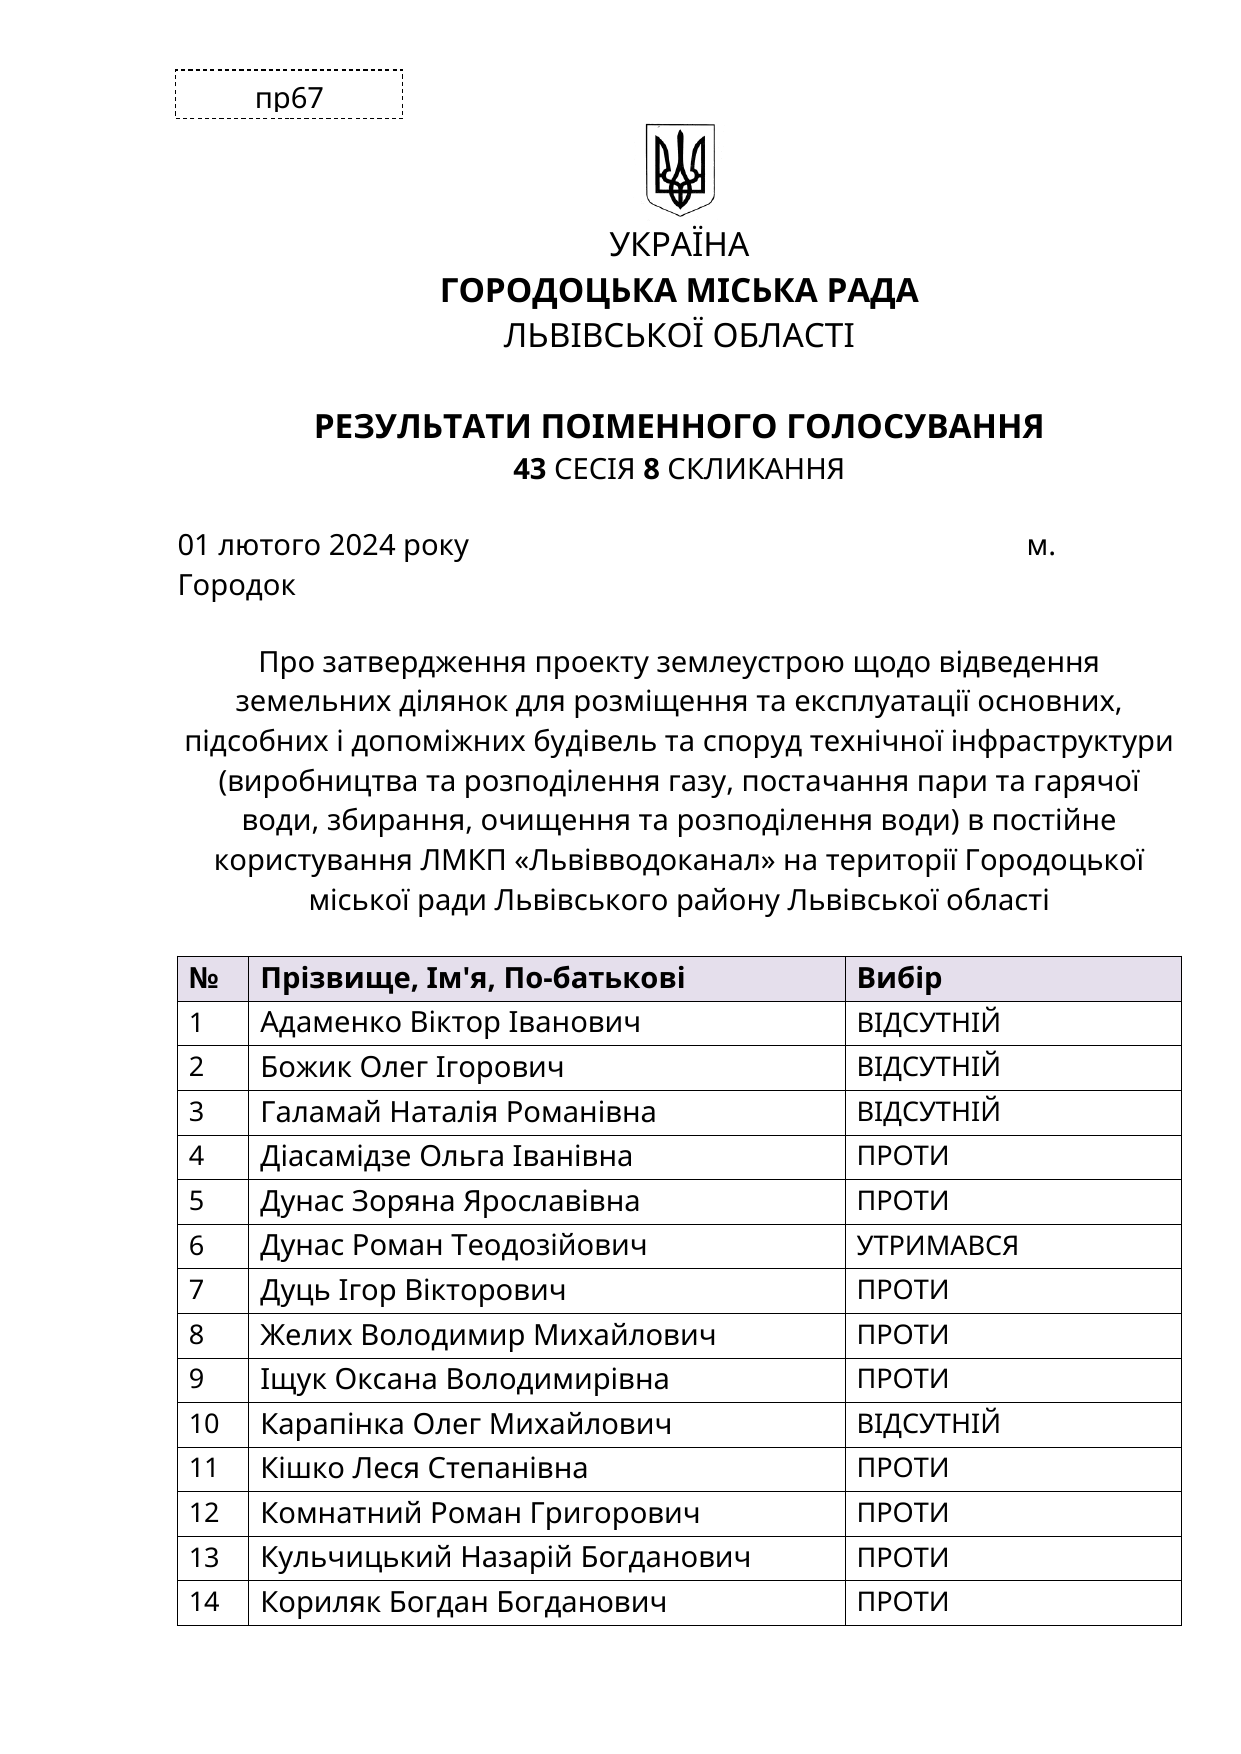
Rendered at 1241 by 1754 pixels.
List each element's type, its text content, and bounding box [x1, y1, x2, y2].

table_cell Галамай Наталія Романівна [249, 1091, 845, 1134]
table_cell Кульчицький Назарій Богданович [249, 1537, 845, 1580]
table_cell Кориляк Богдан Богданович [249, 1581, 845, 1625]
table_cell ПРОТИ [846, 1448, 1181, 1491]
table_cell Дунас Роман Теодозійович [249, 1225, 845, 1268]
table_cell ВІДСУТНІЙ [846, 1091, 1181, 1134]
table_cell 13 [178, 1537, 248, 1580]
table_cell УТРИМАВСЯ [846, 1225, 1181, 1268]
table_header Вибір [846, 957, 1181, 1001]
table_cell 14 [178, 1581, 248, 1625]
table_cell Комнатний Роман Григорович [249, 1492, 845, 1536]
table_cell ПРОТИ [846, 1314, 1181, 1357]
text ЛЬВІВСЬКОЇ ОБЛАСТІ [177, 312, 1181, 357]
picture [633, 118, 726, 221]
table_cell 10 [178, 1403, 248, 1447]
table_cell 5 [178, 1180, 248, 1224]
text 43 СЕСІЯ 8 СКЛИКАННЯ [177, 448, 1181, 488]
table_cell ПРОТИ [846, 1359, 1181, 1402]
table_cell Адаменко Віктор Іванович [249, 1002, 845, 1045]
table_cell 7 [178, 1269, 248, 1313]
table_cell ПРОТИ [846, 1180, 1181, 1224]
table_cell ПРОТИ [846, 1269, 1181, 1313]
table_cell 1 [178, 1002, 248, 1045]
table_cell ПРОТИ [846, 1581, 1181, 1625]
table_cell 2 [178, 1046, 248, 1090]
table_cell Карапінка Олег Михайлович [249, 1403, 845, 1447]
table_cell ПРОТИ [846, 1492, 1181, 1536]
table_cell 12 [178, 1492, 248, 1536]
table_cell Дуць Ігор Вікторович [249, 1269, 845, 1313]
table_cell ПРОТИ [846, 1136, 1181, 1179]
text ГОРОДОЦЬКА МІСЬКА РАДА [177, 266, 1181, 312]
table_header № [178, 957, 248, 1001]
text УКРАЇНА [177, 221, 1181, 266]
table_cell Іщук Оксана Володимирівна [249, 1359, 845, 1402]
table_cell Діасамідзе Ольга Іванівна [249, 1136, 845, 1179]
table_cell 11 [178, 1448, 248, 1491]
table_cell ПРОТИ [846, 1537, 1181, 1580]
table_header Прізвище, Ім'я, По-батькові [249, 957, 845, 1001]
table_cell Дунас Зоряна Ярославівна [249, 1180, 845, 1224]
table_cell 9 [178, 1359, 248, 1402]
table_cell Кішко Леся Степанівна [249, 1448, 845, 1491]
table_cell 8 [178, 1314, 248, 1357]
table_cell ВІДСУТНІЙ [846, 1002, 1181, 1045]
text РЕЗУЛЬТАТИ ПОІМЕННОГО ГОЛОСУВАННЯ [177, 403, 1181, 448]
table_cell 6 [178, 1225, 248, 1268]
text 01 лютого 2024 року м. Городок [177, 525, 1181, 604]
table_cell 4 [178, 1136, 248, 1179]
table_cell ВІДСУТНІЙ [846, 1403, 1181, 1447]
text Про затвердження проекту землеустрою щодо відведення земельних ділянок для розміщення та експлуатації основних, підсобних і допоміжних будівель та споруд технічної інфраструктури (виробництва та розподілення газу, постачання пари та гарячої води, збирання, очищення та розподілення води) в постійне користування ЛМКП «Львівводоканал» на території Городоцької міської ради Львівського району Львівської області [177, 641, 1181, 919]
table_cell Божик Олег Ігорович [249, 1046, 845, 1090]
table_cell 3 [178, 1091, 248, 1134]
table_cell Желих Володимир Михайлович [249, 1314, 845, 1357]
table_cell ВІДСУТНІЙ [846, 1046, 1181, 1090]
